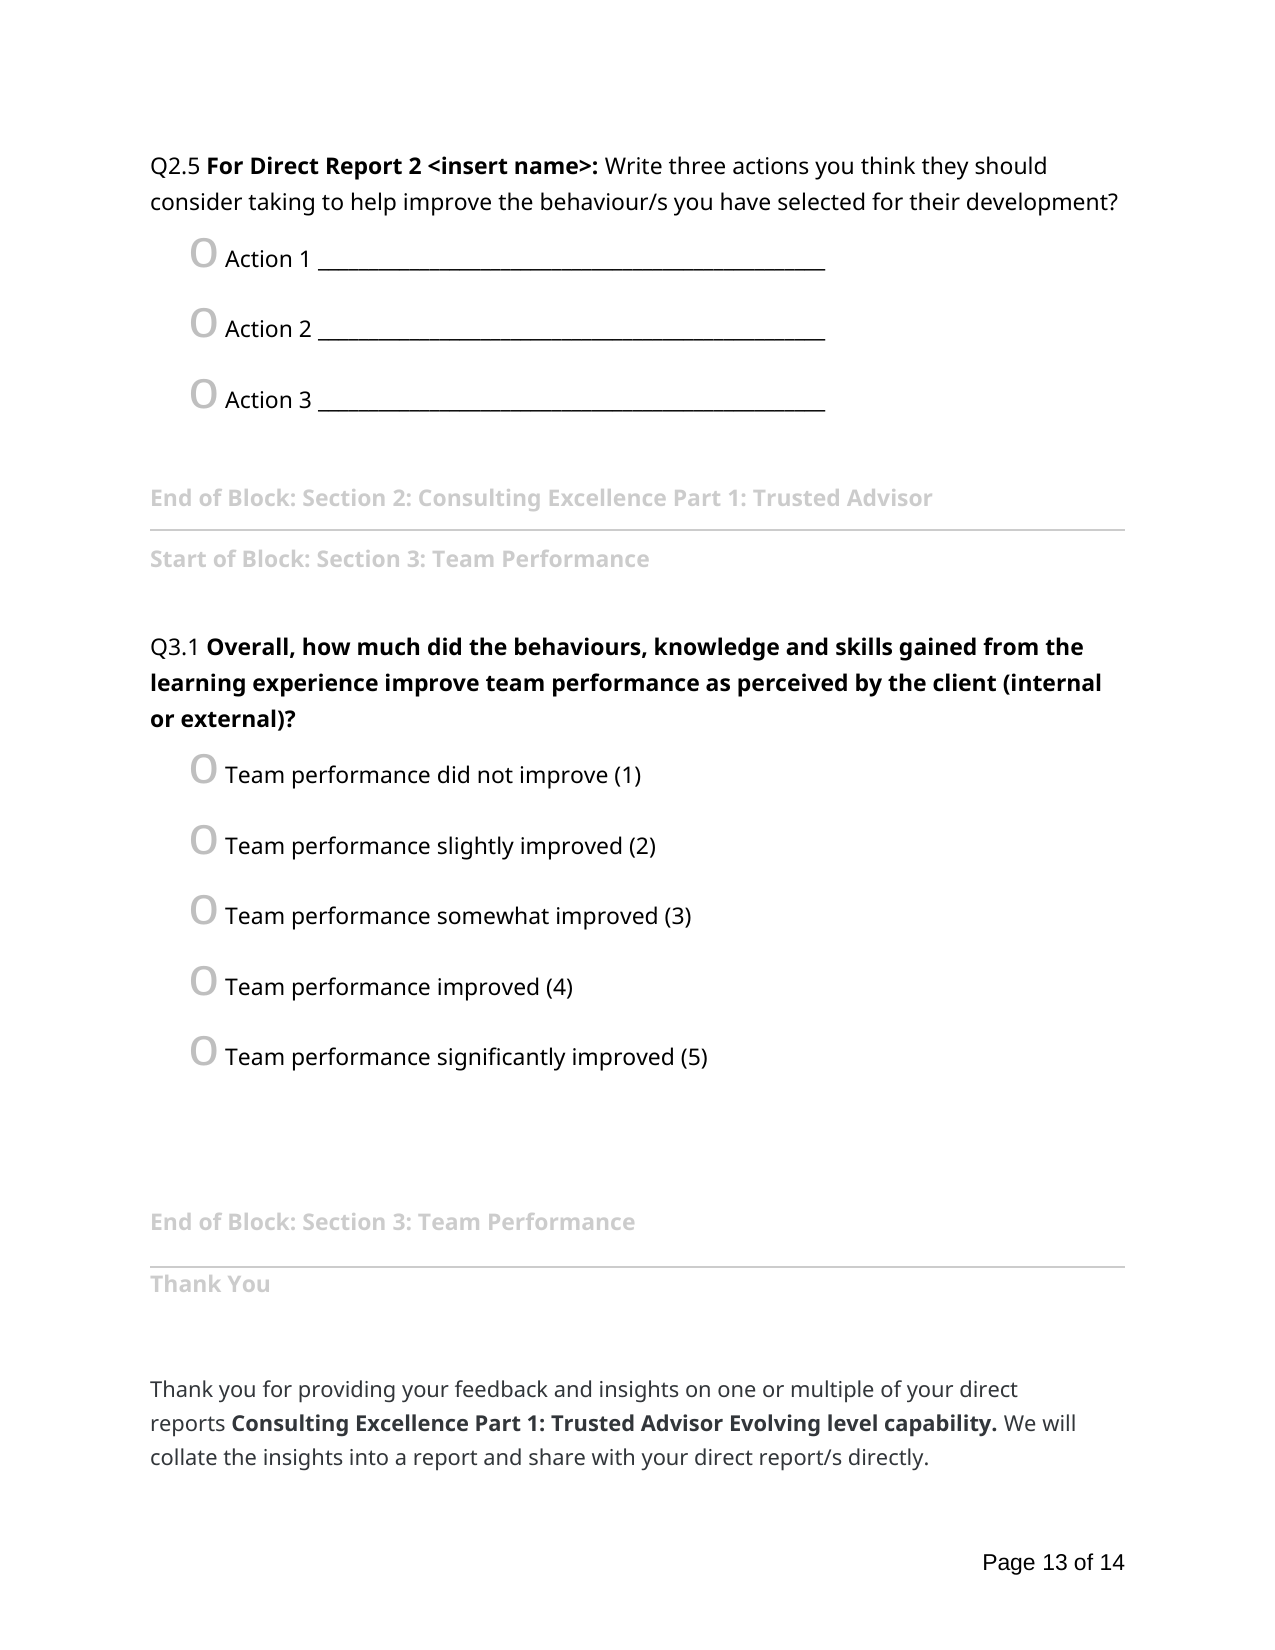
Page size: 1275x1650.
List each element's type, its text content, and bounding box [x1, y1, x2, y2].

list Team performance improved (4) [187, 950, 1125, 1012]
text Thank You [150, 1268, 1125, 1299]
list Action 1 __________________________________________________ [187, 222, 1125, 283]
text End of Block: Section 2: Consulting Excellence Part 1: Trusted Advisor [150, 482, 1125, 513]
list Team performance did not improve (1) [187, 739, 1125, 800]
list Team performance significantly improved (5) [187, 1021, 1125, 1082]
text Start of Block: Section 3: Team Performance [150, 543, 1125, 574]
list Team performance somewhat improved (3) [187, 880, 1125, 941]
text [150, 1374, 1125, 1472]
text Q2.5 For Direct Report 2 <insert name>: Write three actions you think they should consider taking to help improve the behaviour/s you have selected for their development? [150, 150, 1125, 217]
list Team performance slightly improved (2) [187, 809, 1125, 871]
text End of Block: Section 3: Team Performance [150, 1206, 1125, 1237]
list Action 2 __________________________________________________ [187, 292, 1125, 354]
list Action 3 __________________________________________________ [187, 363, 1125, 424]
text Q3.1 Overall, how much did the behaviours, knowledge and skills gained from the learning experience improve team performance as perceived by the client (internal or external)? [150, 631, 1125, 734]
